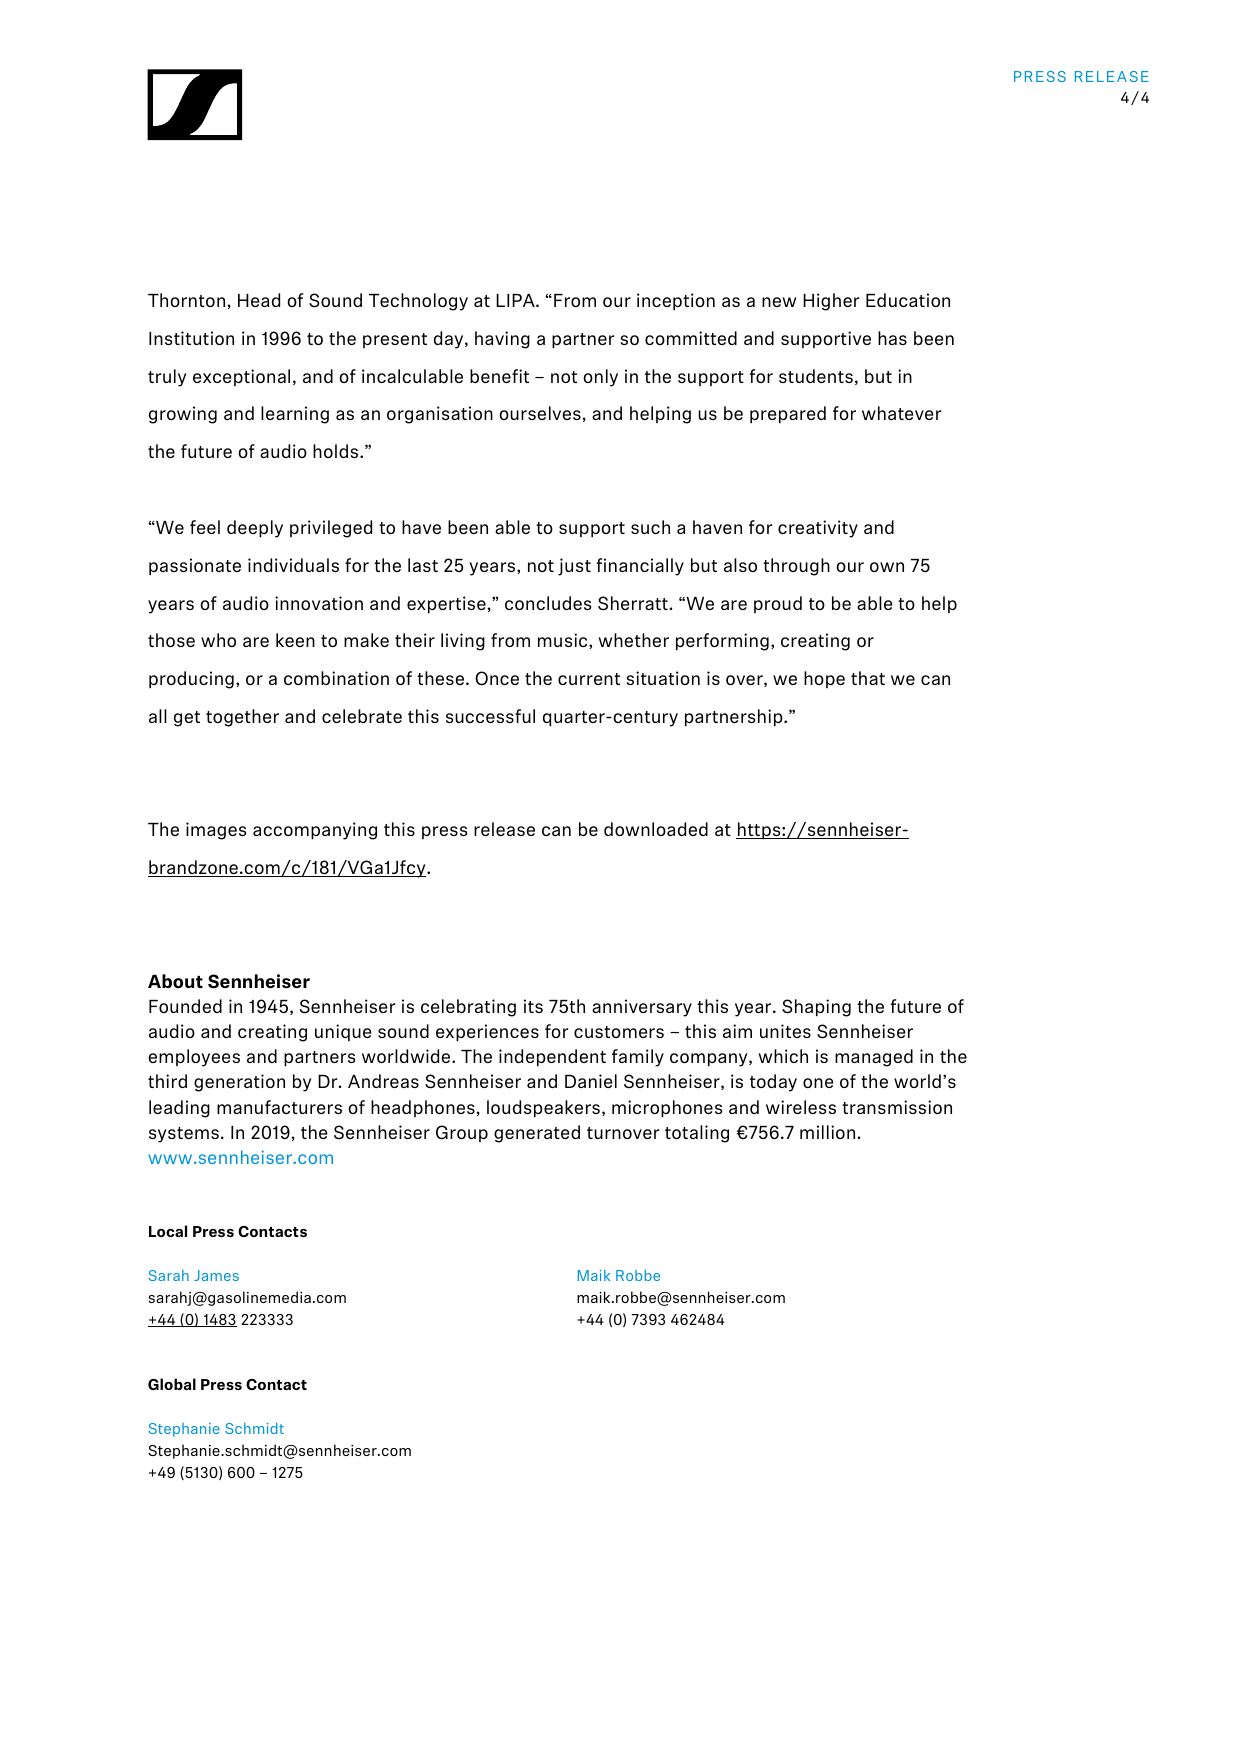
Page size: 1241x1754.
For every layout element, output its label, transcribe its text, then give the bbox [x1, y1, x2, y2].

text Local Press Contacts [148, 1219, 968, 1241]
text sarahj@gasolinemedia.com maik.robbe@sennheiser.com [148, 1285, 968, 1307]
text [148, 287, 968, 463]
text Founded in 1945, Sennheiser is celebrating its 75th anniversary this year. Shaping the future of audio and creating unique sound experiences for customers – this aim unites Sennheiser employees and partners worldwide. The independent family company, which is managed in the third generation by Dr. Andreas Sennheiser and Daniel Sennheiser, is today one of the world’s leading manufacturers of headphones, loudspeakers, microphones and wireless transmission systems. In 2019, the Sennheiser Group generated turnover totaling €756.7 million. [148, 993, 968, 1144]
text “We feel deeply privileged to have been able to support such a haven for creativity and passionate individuals for the last 25 years, not just financially but also through our own 75 years of audio innovation and expertise,” concludes Sherratt. “We are proud to be able to help those who are keen to make their living from music, whether performing, creating or producing, or a combination of these. Once the current situation is over, we hope that we can all get together and celebrate this successful quarter-century partnership.” [148, 514, 968, 728]
text www.sennheiser.com [148, 1144, 968, 1169]
text +49 (5130) 600 – 1275 [148, 1460, 968, 1482]
text Stephanie.schmidt@sennheiser.com [148, 1438, 968, 1460]
text +44 (0) 1483 223333 +44 (0) 7393 462484 [148, 1307, 968, 1329]
text Stephanie Schmidt [148, 1416, 968, 1438]
text The images accompanying this press release can be downloaded at https://sennheiser-brandzone.com/c/181/VGa1Jfcy. [148, 816, 968, 879]
text About Sennheiser [148, 967, 968, 993]
text Global Press Contact [148, 1373, 968, 1394]
text Sarah James Maik Robbe [148, 1263, 968, 1285]
